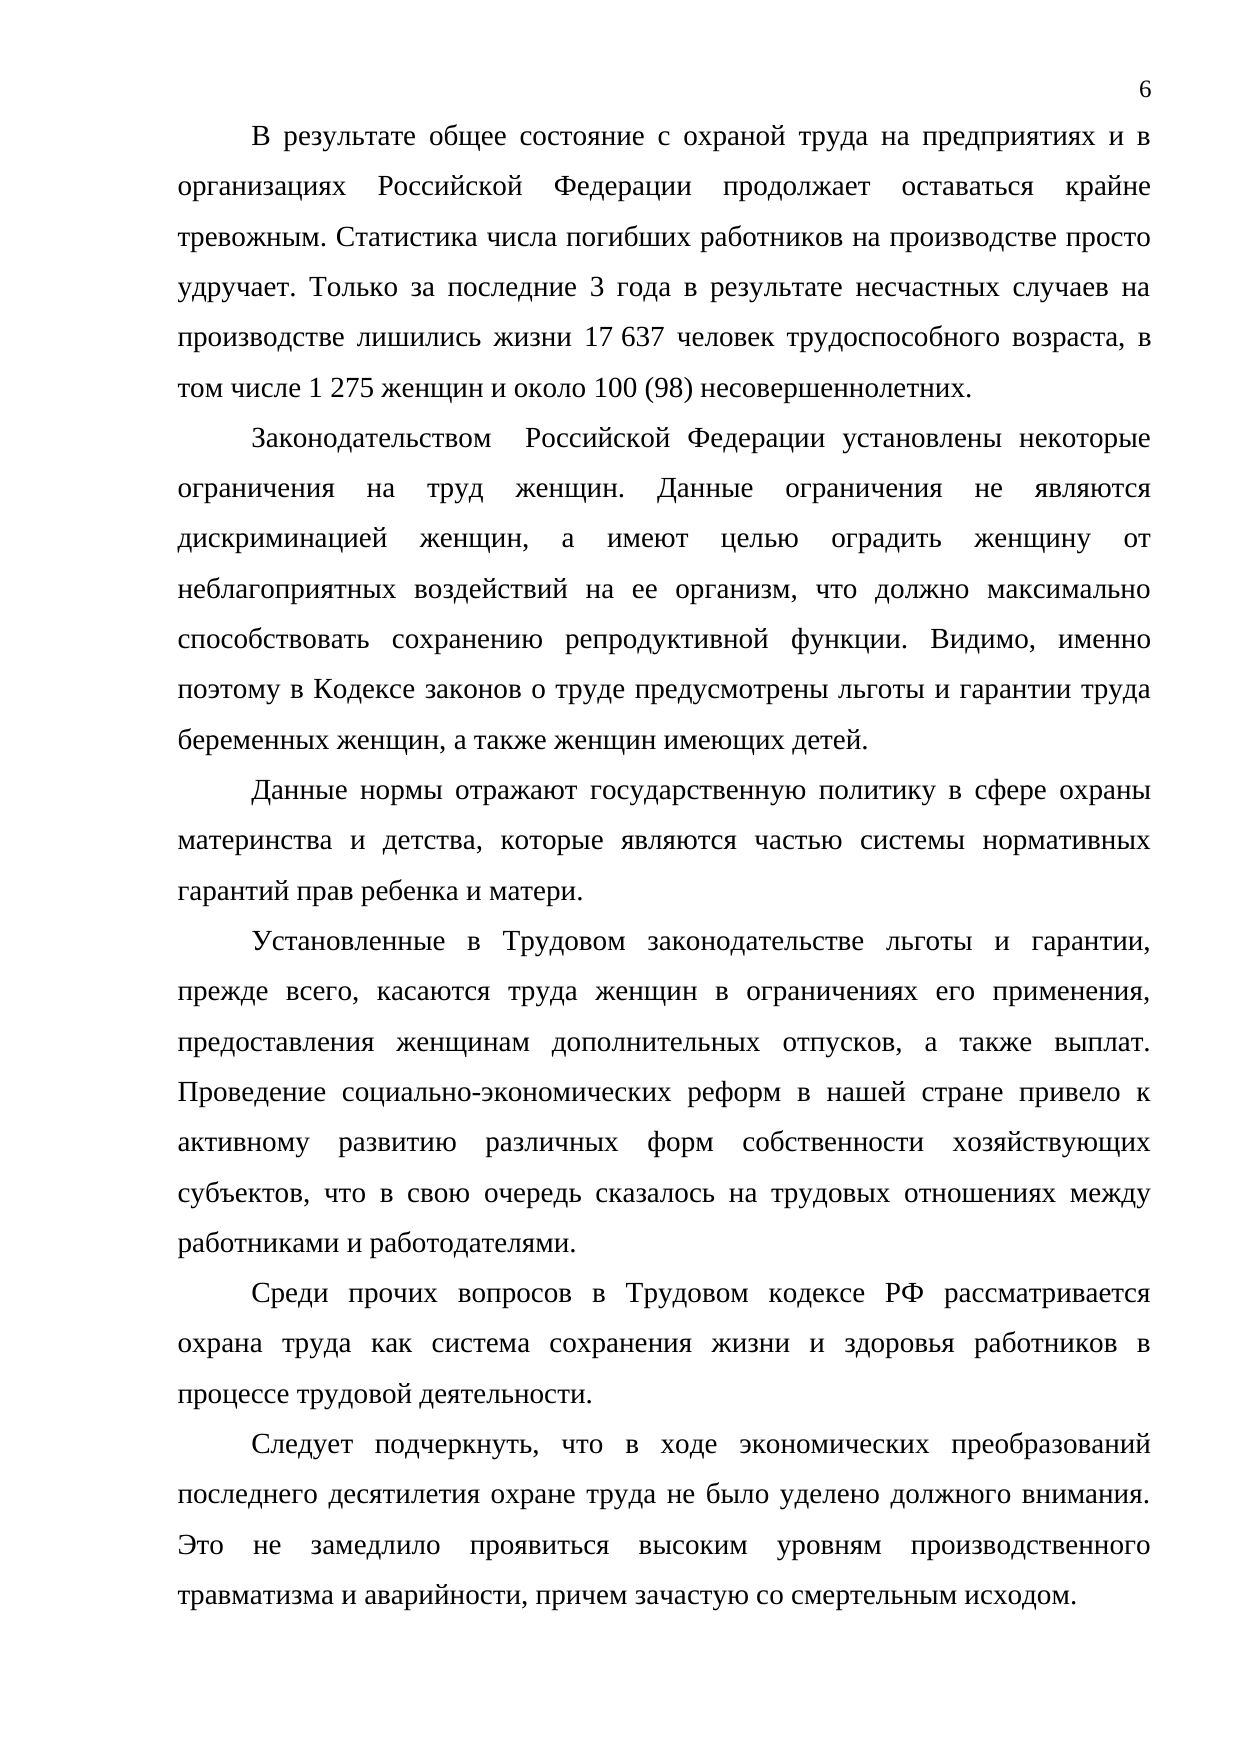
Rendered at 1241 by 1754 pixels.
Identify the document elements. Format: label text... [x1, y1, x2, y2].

text Среди прочих вопросов в Трудовом кодексе РФ рассматривается охрана труда как система сохранения жизни и здоровья работников в процессе трудовой деятельности. [177, 1275, 1152, 1409]
text Законодательством Российской Федерации установлены некоторые ограничения на труд женщин. Данные ограничения не являются дискриминацией женщин, а имеют целью оградить женщину от неблагоприятных воздействий на ее организм, что должно максимально способствовать сохранению репродуктивной функции. Видимо, именно поэтому в Кодексе законов о труде предусмотрены льготы и гарантии труда беременных женщин, а также женщин имеющих детей. [177, 420, 1152, 755]
text В результате общее состояние с охраной труда на предприятиях и в организациях Российской Федерации продолжает оставаться крайне тревожным. Статистика числа погибших работников на производстве просто удручает. Только за последние 3 года в результате несчастных случаев на производстве лишились жизни 17 637 человек трудоспособного возраста, в том числе 1 275 женщин и около 100 (98) несовершеннолетних. [177, 118, 1152, 403]
text Установленные в Трудовом законодательстве льготы и гарантии, прежде всего, касаются труда женщин в ограничениях его применения, предоставления женщинам дополнительных отпусков, а также выплат. Проведение социально-экономических реформ в нашей стране привело к активному развитию различных форм собственности хозяйствующих субъектов, что в свою очередь сказалось на трудовых отношениях между работниками и работодателями. [177, 923, 1152, 1258]
text Следует подчеркнуть, что в ходе экономических преобразований последнего десятилетия охране труда не было уделено должного внимания. Это не замедлило проявиться высоким уровням производственного травматизма и аварийности, причем зачастую со смертельным исходом. [177, 1426, 1152, 1611]
text Данные нормы отражают государственную политику в сфере охраны материнства и детства, которые являются частью системы нормативных гарантий прав ребенка и матери. [177, 772, 1152, 906]
